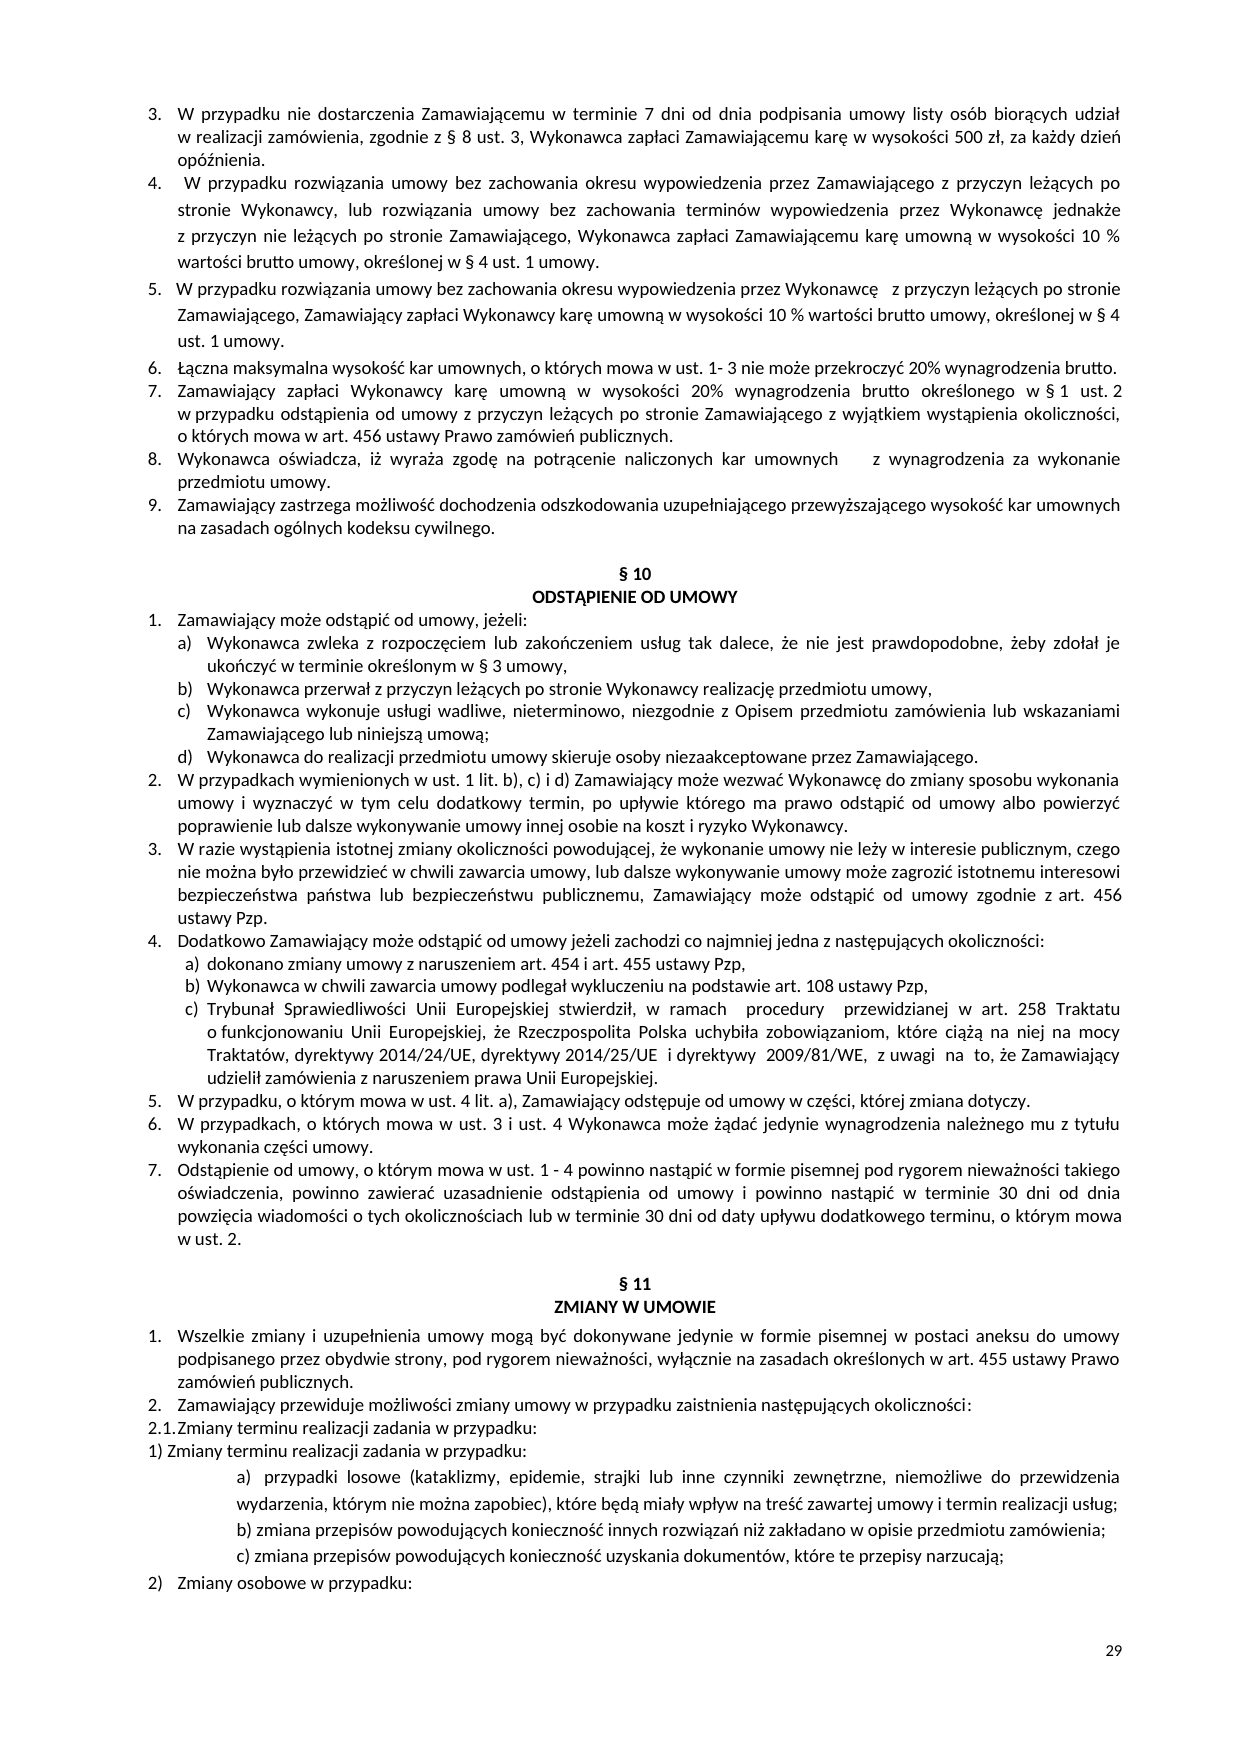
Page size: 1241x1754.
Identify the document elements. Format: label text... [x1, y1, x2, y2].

list Wykonawca zwleka z rozpoczęciem lub zakończeniem usług tak dalece, że nie jest prawdopodobne, żeby zdołał je ukończyć w terminie określonym w § 3 umowy, [177, 631, 1122, 677]
text 1) Zmiany terminu realizacji zadania w przypadku: [148, 1439, 1122, 1462]
list W przypadku rozwiązania umowy bez zachowania okresu wypowiedzenia przez Wykonawcę z przyczyn leżących po stronie Zamawiającego, Zamawiający zapłaci Wykonawcy karę umowną w wysokości 10 % wartości brutto umowy, określonej w § 4 ust. 1 umowy. [148, 277, 1122, 352]
list Wszelkie zmiany i uzupełnienia umowy mogą być dokonywane jedynie w formie pisemnej w postaci aneksu do umowy podpisanego przez obydwie strony, pod rygorem nieważności, wyłącznie na zasadach określonych w art. 455 ustawy Prawo zamówień publicznych. [148, 1324, 1122, 1393]
list Zamawiający zastrzega możliwość dochodzenia odszkodowania uzupełniającego przewyższającego wysokość kar umownych na zasadach ogólnych kodeksu cywilnego. [148, 493, 1122, 539]
text § 10 ODSTĄPIENIE OD UMOWY [148, 562, 1122, 608]
text § 11 ZMIANY W UMOWIE [148, 1272, 1122, 1318]
list W przypadku rozwiązania umowy bez zachowania okresu wypowiedzenia przez Zamawiającego z przyczyn leżących po stronie Wykonawcy, lub rozwiązania umowy bez zachowania terminów wypowiedzenia przez Wykonawcę jednakże z przyczyn nie leżących po stronie Zamawiającego, Wykonawca zapłaci Zamawiającemu karę umowną w wysokości 10 % wartości brutto umowy, określonej w § 4 ust. 1 umowy. [148, 171, 1122, 273]
list Wykonawca wykonuje usługi wadliwe, nieterminowo, niezgodnie z Opisem przedmiotu zamówienia lub wskazaniami Zamawiającego lub niniejszą umową; [177, 699, 1122, 745]
list W razie wystąpienia istotnej zmiany okoliczności powodującej, że wykonanie umowy nie leży w interesie publicznym, czego nie można było przewidzieć w chwili zawarcia umowy, lub dalsze wykonywanie umowy może zagrozić istotnemu interesowi bezpieczeństwa państwa lub bezpieczeństwu publicznemu, Zamawiający może odstąpić od umowy zgodnie z art. 456 ustawy Pzp. [148, 837, 1122, 929]
list W przypadkach, o których mowa w ust. 3 i ust. 4 Wykonawca może żądać jedynie wynagrodzenia należnego mu z tytułu wykonania części umowy. [148, 1112, 1122, 1158]
list zmiana przepisów powodujących konieczność uzyskania dokumentów, które te przepisy narzucają; [236, 1544, 1122, 1567]
list Wykonawca oświadcza, iż wyraża zgodę na potrącenie naliczonych kar umownych z wynagrodzenia za wykonanie przedmiotu umowy. [148, 447, 1122, 493]
list Wykonawca w chwili zawarcia umowy podlegał wykluczeniu na podstawie art. 108 ustawy Pzp, [185, 974, 1122, 997]
list W przypadku, o którym mowa w ust. 4 lit. a), Zamawiający odstępuje od umowy w części, której zmiana dotyczy. [148, 1089, 1122, 1112]
list Odstąpienie od umowy, o którym mowa w ust. 1 - 4 powinno nastąpić w formie pisemnej pod rygorem nieważności takiego oświadczenia, powinno zawierać uzasadnienie odstąpienia od umowy i powinno nastąpić w terminie 30 dni od dnia powzięcia wiadomości o tych okolicznościach lub w terminie 30 dni od daty upływu dodatkowego terminu, o którym mowa w ust. 2. [148, 1158, 1122, 1249]
list Łączna maksymalna wysokość kar umownych, o których mowa w ust. 1- 3 nie może przekroczyć 20% wynagrodzenia brutto. [148, 356, 1122, 379]
list Zamawiający zapłaci Wykonawcy karę umowną w wysokości 20% wynagrodzenia brutto określonego w § 1 ust. 2 w przypadku odstąpienia od umowy z przyczyn leżących po stronie Zamawiającego z wyjątkiem wystąpienia okoliczności, o których mowa w art. 456 ustawy Prawo zamówień publicznych. [148, 379, 1122, 447]
list Zamawiający przewiduje możliwości zmiany umowy w przypadku zaistnienia następujących okoliczności: [148, 1393, 1122, 1416]
list W przypadkach wymienionych w ust. 1 lit. b), c) i d) Zamawiający może wezwać Wykonawcę do zmiany sposobu wykonania umowy i wyznaczyć w tym celu dodatkowy termin, po upływie którego ma prawo odstąpić od umowy albo powierzyć poprawienie lub dalsze wykonywanie umowy innej osobie na koszt i ryzyko Wykonawcy. [148, 768, 1122, 837]
list Zmiany osobowe w przypadku: [148, 1571, 1122, 1594]
list Dodatkowo Zamawiający może odstąpić od umowy jeżeli zachodzi co najmniej jedna z następujących okoliczności: [148, 929, 1122, 952]
list Wykonawca do realizacji przedmiotu umowy skieruje osoby niezaakceptowane przez Zamawiającego. [177, 745, 1122, 768]
list Wykonawca przerwał z przyczyn leżących po stronie Wykonawcy realizację przedmiotu umowy, [177, 677, 1122, 699]
list Zamawiający może odstąpić od umowy, jeżeli: [148, 608, 1122, 631]
list Zmiany terminu realizacji zadania w przypadku: [148, 1416, 1122, 1439]
list W przypadku nie dostarczenia Zamawiającemu w terminie 7 dni od dnia podpisania umowy listy osób biorących udział w realizacji zamówienia, zgodnie z § 8 ust. 3, Wykonawca zapłaci Zamawiającemu karę w wysokości 500 zł, za każdy dzień opóźnienia. [148, 103, 1122, 171]
list zmiana przepisów powodujących konieczność innych rozwiązań niż zakładano w opisie przedmiotu zamówienia; [236, 1518, 1122, 1541]
list przypadki losowe (kataklizmy, epidemie, strajki lub inne czynniki zewnętrzne, niemożliwe do przewidzenia wydarzenia, którym nie można zapobiec), które będą miały wpływ na treść zawartej umowy i termin realizacji usług; [236, 1466, 1122, 1515]
list dokonano zmiany umowy z naruszeniem art. 454 i art. 455 ustawy Pzp, [185, 952, 1122, 974]
list Trybunał Sprawiedliwości Unii Europejskiej stwierdził, w ramach procedury przewidzianej w art. 258 Traktatu o funkcjonowaniu Unii Europejskiej, że Rzeczpospolita Polska uchybiła zobowiązaniom, które ciążą na niej na mocy Traktatów, dyrektywy 2014/24/UE, dyrektywy 2014/25/UE i dyrektywy 2009/81/WE, z uwagi na to, że Zamawiający udzielił zamówienia z naruszeniem prawa Unii Europejskiej. [185, 997, 1122, 1089]
